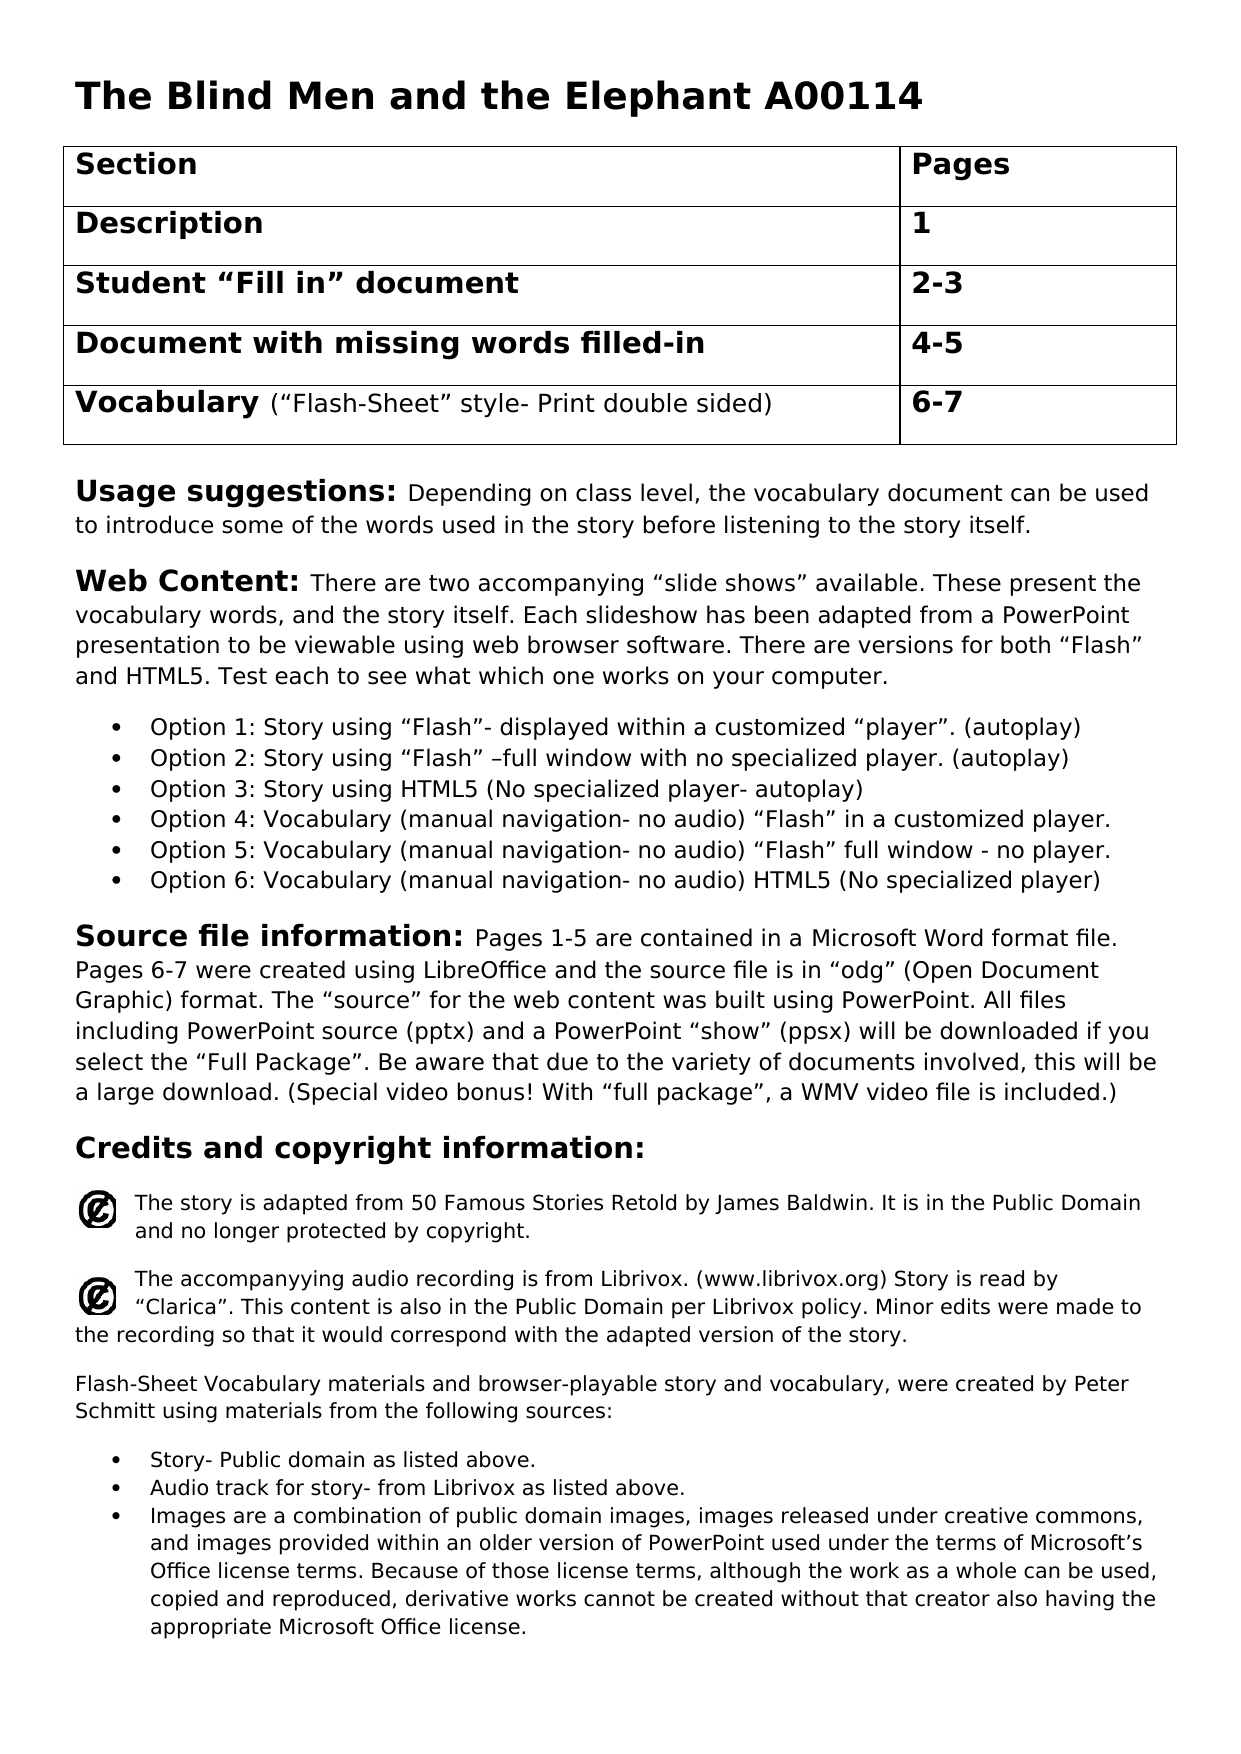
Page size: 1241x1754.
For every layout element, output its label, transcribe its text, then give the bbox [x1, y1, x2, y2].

table_cell 4-5 [901, 326, 1176, 385]
table_cell Vocabulary (“Flash-Sheet” style- Print double sided) [64, 386, 899, 444]
table_cell 1 [901, 207, 1176, 265]
table_cell 2-3 [901, 266, 1176, 325]
list Option 2: Story using “Flash” –full window with no specialized player. (autoplay) [112, 745, 1165, 772]
picture [75, 1273, 116, 1314]
table_header Section [64, 147, 899, 206]
text The Blind Men and the Elephant A00114 [75, 75, 1165, 119]
picture [75, 1186, 116, 1227]
text Usage suggestions: Depending on class level, the vocabulary document can be used to introduce some of the words used in the story before listening to the story itself. [75, 474, 1165, 539]
list Audio track for story- from Librivox as listed above. [112, 1476, 1165, 1500]
table_cell Student “Fill in” document [64, 266, 899, 325]
text Flash-Sheet Vocabulary materials and browser-playable story and vocabulary, were created by Peter Schmitt using materials from the following sources: [75, 1372, 1165, 1424]
list Story- Public domain as listed above. [112, 1448, 1165, 1472]
text Web Content: There are two accompanying “slide shows” available. These present the vocabulary words, and the story itself. Each slideshow has been adapted from a PowerPoint presentation to be viewable using web browser software. There are versions for both “Flash” and HTML5. Test each to see what which one works on your computer. [75, 564, 1165, 690]
list Option 4: Vocabulary (manual navigation- no audio) “Flash” in a customized player. [112, 806, 1165, 833]
table_cell Description [64, 207, 899, 265]
list Option 6: Vocabulary (manual navigation- no audio) HTML5 (No specialized player) [112, 868, 1165, 894]
table_header Pages [901, 147, 1176, 206]
text The story is adapted from 50 Famous Stories Retold by James Baldwin. It is in the Public Domain and no longer protected by copyright. [75, 1191, 1165, 1243]
text Credits and copyright information: [75, 1131, 1165, 1165]
list Option 1: Story using “Flash”- displayed within a customized “player”. (autoplay) [112, 714, 1165, 741]
list Option 3: Story using HTML5 (No specialized player- autoplay) [112, 776, 1165, 802]
text The accompanyying audio recording is from Librivox. (www.librivox.org) Story is read by “Clarica”. This content is also in the Public Domain per Librivox policy. Minor edits were made to the recording so that it would correspond with the adapted version of the story. [75, 1267, 1165, 1347]
table_cell Document with missing words filled-in [64, 326, 899, 385]
table_cell 6-7 [901, 386, 1176, 444]
list Option 5: Vocabulary (manual navigation- no audio) “Flash” full window - no player. [112, 837, 1165, 864]
text Source file information: Pages 1-5 are contained in a Microsoft Word format file. Pages 6-7 were created using LibreOffice and the source file is in “odg” (Open Document Graphic) format. The “source” for the web content was built using PowerPoint. All files including PowerPoint source (pptx) and a PowerPoint “show” (ppsx) will be downloaded if you select the “Full Package”. Be aware that due to the variety of documents involved, this will be a large download. (Special video bonus! With “full package”, a WMV video file is included.) [75, 919, 1165, 1106]
list Images are a combination of public domain images, images released under creative commons, and images provided within an older version of PowerPoint used under the terms of Microsoft’s Office license terms. Because of those license terms, although the work as a whole can be used, copied and reproduced, derivative works cannot be created without that creator also having the appropriate Microsoft Office license. [112, 1504, 1165, 1639]
